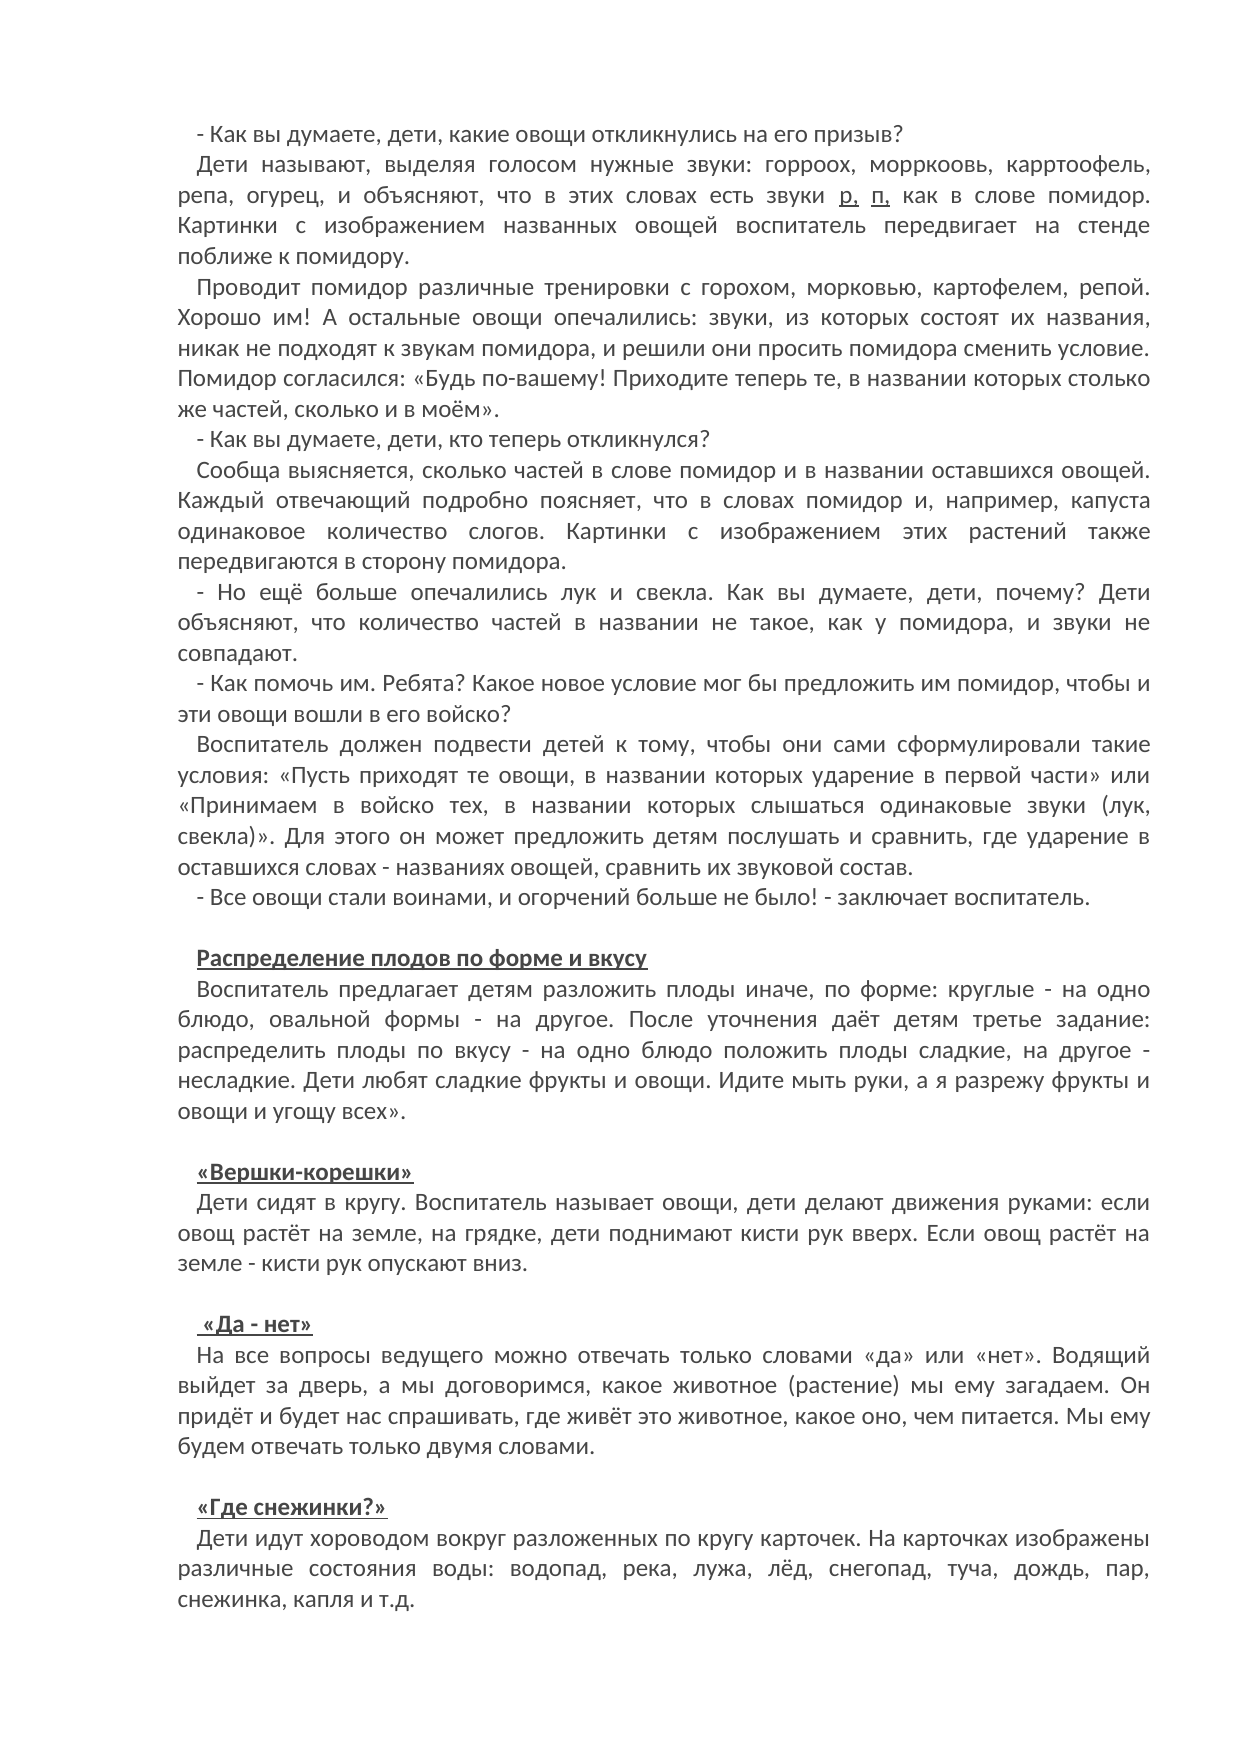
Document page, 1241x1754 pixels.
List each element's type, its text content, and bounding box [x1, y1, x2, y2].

text Дети сидят в кругу. Воспитатель называет овощи, дети делают движения руками: если овощ растёт на земле, на грядке, дети поднимают кисти рук вверх. Если овощ растёт на земле - кисти рук опускают вниз. [177, 1186, 1152, 1278]
text Воспитатель должен подвести детей к тому, чтобы они сами сформулировали такие условия: «Пусть приходят те овощи, в названии которых ударение в первой части» или «Принимаем в войско тех, в названии которых слышаться одинаковые звуки (лук, свекла)». Для этого он может предложить детям послушать и сравнить, где ударение в оставшихся словах - названиях овощей, сравнить их звуковой состав. [177, 728, 1152, 881]
text На все вопросы ведущего можно отвечать только словами «да» или «нет». Водящий выйдет за дверь, а мы договоримся, какое животное (растение) мы ему загадаем. Он придёт и будет нас спрашивать, где живёт это животное, какое оно, чем питается. Мы ему будем отвечать только двумя словами. [177, 1339, 1152, 1461]
text «Да - нет» [177, 1308, 1152, 1339]
text - Как помочь им. Ребята? Какое новое условие мог бы предложить им помидор, чтобы и эти овощи вошли в его войско? [177, 667, 1152, 728]
text «Вершки-корешки» [177, 1156, 1152, 1186]
text - Как вы думаете, дети, какие овощи откликнулись на его призыв? [177, 118, 1152, 149]
text - Все овощи стали воинами, и огорчений больше не было! - заключает воспитатель. [177, 881, 1152, 912]
text Сообща выясняется, сколько частей в слове помидор и в названии оставшихся овощей. Каждый отвечающий подробно поясняет, что в словах помидор и, например, капуста одинаковое количество слогов. Картинки с изображением этих растений также передвигаются в сторону помидора. [177, 454, 1152, 576]
text Воспитатель предлагает детям разложить плоды иначе, по форме: круглые - на одно блюдо, овальной формы - на другое. После уточнения даёт детям третье задание: распределить плоды по вкусу - на одно блюдо положить плоды сладкие, на другое - несладкие. Дети любят сладкие фрукты и овощи. Идите мыть руки, а я разрежу фрукты и овощи и угощу всех». [177, 973, 1152, 1125]
text Проводит помидор различные тренировки с горохом, морковью, картофелем, репой. Хорошо им! А остальные овощи опечалились: звуки, из которых состоят их названия, никак не подходят к звукам помидора, и решили они просить помидора сменить условие. Помидор согласился: «Будь по-вашему! Приходите теперь те, в названии которых столько же частей, сколько и в моём». [177, 271, 1152, 423]
text - Как вы думаете, дети, кто теперь откликнулся? [177, 423, 1152, 454]
text - Но ещё больше опечалились лук и свекла. Как вы думаете, дети, почему? Дети объясняют, что количество частей в названии не такое, как у помидора, и звуки не совпадают. [177, 576, 1152, 667]
text Дети называют, выделяя голосом нужные звуки: горроох, морркоовь, карртоофель, репа, огурец, и объясняют, что в этих словах есть звуки р, п, как в слове помидор. Картинки с изображением названных овощей воспитатель передвигает на стенде поближе к помидору. [177, 149, 1152, 271]
text Дети идут хороводом вокруг разложенных по кругу карточек. На карточках изображены различные состояния воды: водопад, река, лужа, лёд, снегопад, туча, дождь, пар, снежинка, капля и т.д. [177, 1522, 1152, 1614]
text Распределение плодов по форме и вкусу [177, 942, 1152, 973]
text «Где снежинки?» [177, 1492, 1152, 1522]
